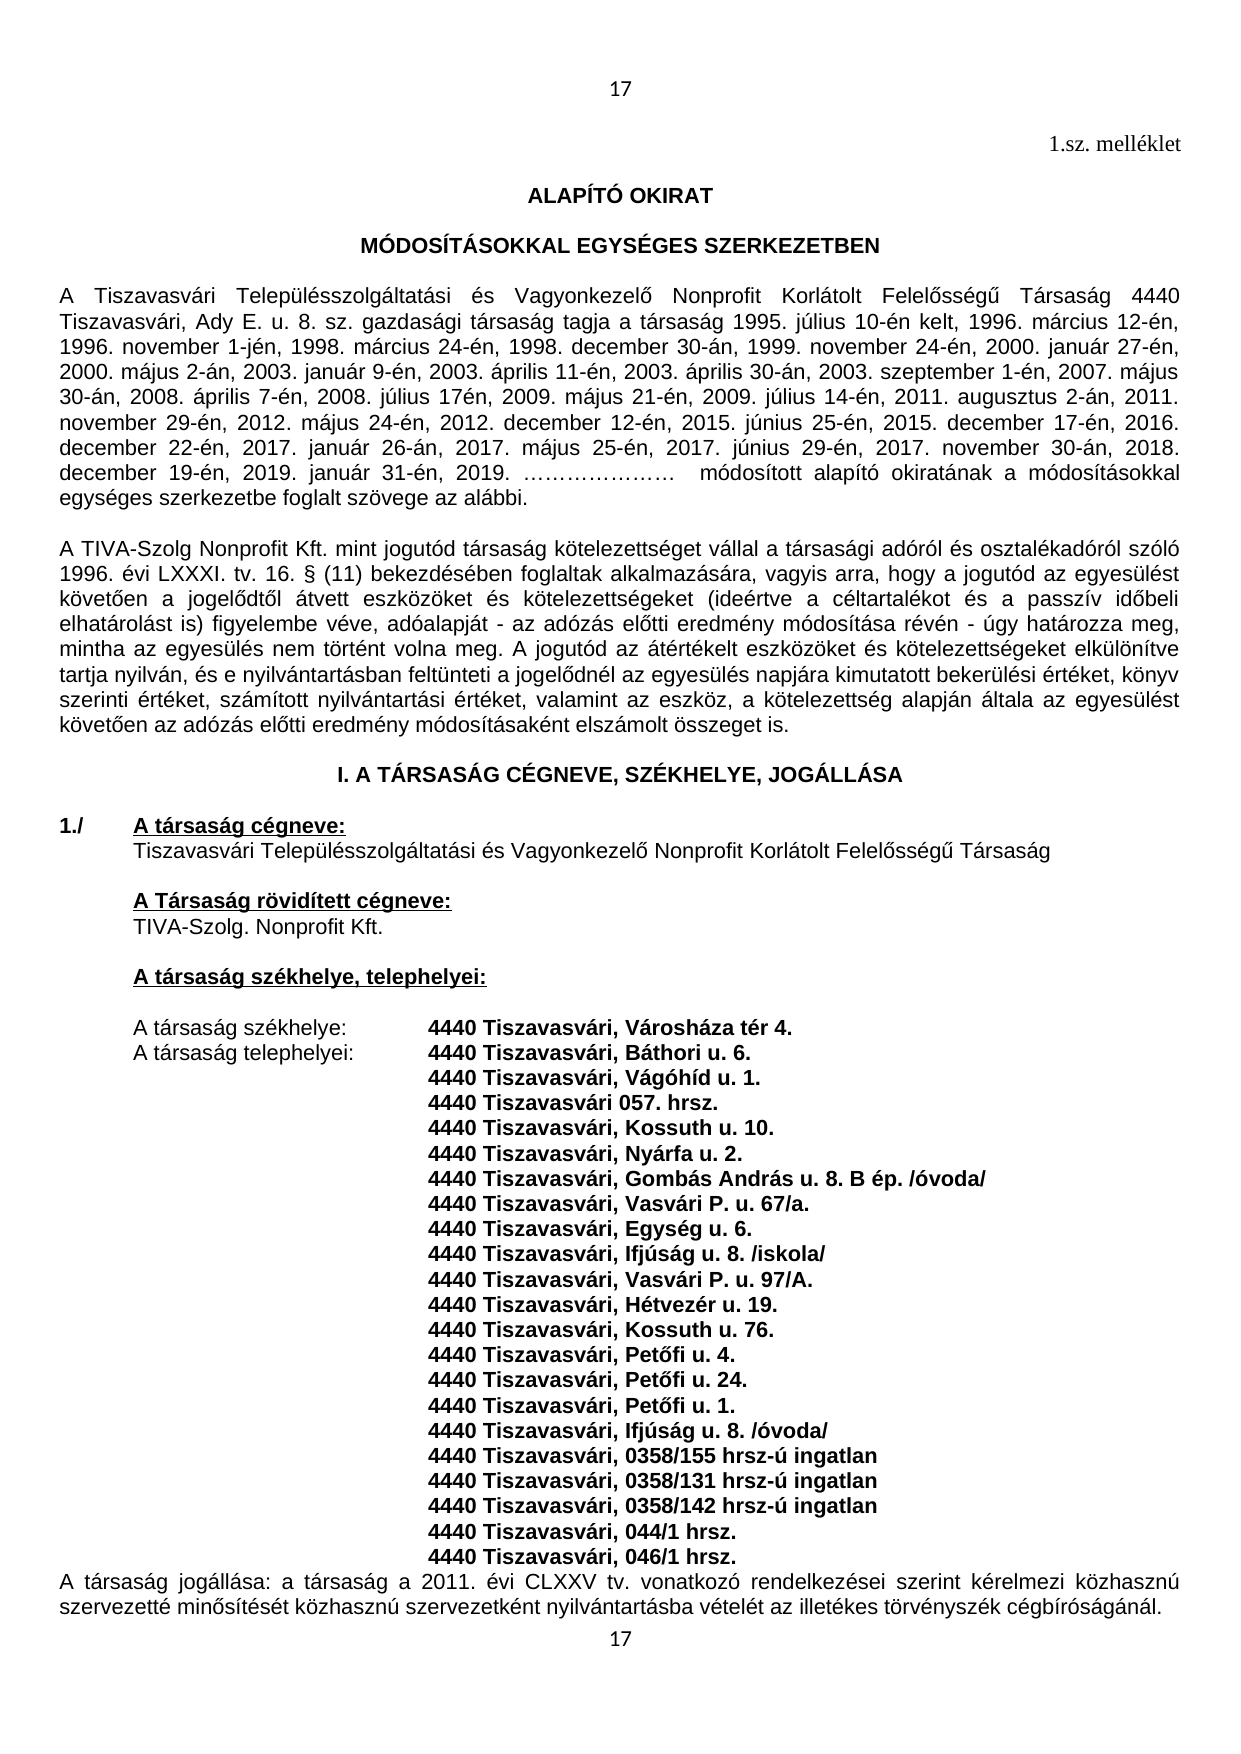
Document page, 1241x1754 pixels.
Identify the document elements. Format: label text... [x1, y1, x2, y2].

text 4440 Tiszavasvári, Gombás András u. 8. B ép. /óvoda/ [395, 1166, 1181, 1191]
text A társaság székhelye: 4440 Tiszavasvári, Városháza tér 4. [59, 1014, 1181, 1040]
text A Társaság rövidített cégneve: [59, 888, 1181, 914]
text A társaság székhelye, telephelyei: [59, 964, 1181, 989]
text 4440 Tiszavasvári, Ifjúság u. 8. /óvoda/ [354, 1418, 1181, 1443]
text 4440 Tiszavasvári, Egység u. 6. [354, 1216, 1181, 1241]
text A Tiszavasvári Településszolgáltatási és Vagyonkezelő Nonprofit Korlátolt Felelősségű Társaság 4440 Tiszavasvári, Ady E. u. 8. sz. gazdasági társaság tagja a társaság 1995. július 10-én kelt, 1996. március 12-én, 1996. november 1-jén, 1998. március 24-én, 1998. december 30-án, 1999. november 24-én, 2000. január 27-én, 2000. május 2-án, 2003. január 9-én, 2003. április 11-én, 2003. április 30-án, 2003. szeptember 1-én, 2007. május 30-án, 2008. április 7-én, 2008. július 17én, 2009. május 21-én, 2009. július 14-én, 2011. augusztus 2-án, 2011. november 29-én, 2012. május 24-én, 2012. december 12-én, 2015. június 25-én, 2015. december 17-én, 2016. december 22-én, 2017. január 26-án, 2017. május 25-én, 2017. június 29-én, 2017. november 30-án, 2018. december 19-én, 2019. január 31-én, 2019. ………………… módosított alapító okiratának a módosításokkal egységes szerkezetbe foglalt szövege az alábbi. [59, 283, 1181, 510]
text 4440 Tiszavasvári, Ifjúság u. 8. /iskola/ [354, 1241, 1181, 1267]
text 4440 Tiszavasvári, Nyárfa u. 2. [354, 1141, 1181, 1166]
text TIVA-Szolg. Nonprofit Kft. [59, 914, 1181, 939]
text Dr. Groncsák Andrea ügyvezető1.sz. melléklet [354, 130, 1181, 156]
text 4440 Tiszavasvári, Hétvezér u. 19. [354, 1292, 1181, 1317]
text 4440 Tiszavasvári, Vasvári P. u. 67/a. [354, 1191, 1181, 1216]
text 4440 Tiszavasvári, Kossuth u. 76. [354, 1317, 1181, 1342]
text ALAPÍTÓ OKIRAT [59, 183, 1181, 208]
text 4440 Tiszavasvári, Petőfi u. 4. [354, 1342, 1181, 1367]
text MÓDOSÍTÁSOKKAL EGYSÉGES SZERKEZETBEN [59, 233, 1181, 258]
text 4440 Tiszavasvári, 0358/155 hrsz-ú ingatlan [354, 1443, 1181, 1468]
text 4440 Tiszavasvári 057. hrsz. [354, 1090, 1181, 1115]
text I. A TÁRSASÁG CÉGNEVE, SZÉKHELYE, JOGÁLLÁSA [59, 762, 1181, 788]
text 4440 Tiszavasvári, Vágóhíd u. 1. [354, 1065, 1181, 1090]
text 4440 Tiszavasvári, 046/1 hrsz. [354, 1544, 1181, 1569]
text 4440 Tiszavasvári, Petőfi u. 1. [354, 1393, 1181, 1418]
text A TIVA-Szolg Nonprofit Kft. mint jogutód társaság kötelezettséget vállal a társasági adóról és osztalékadóról szóló 1996. évi LXXXI. tv. 16. § (11) bekezdésében foglaltak alkalmazására, vagyis arra, hogy a jogutód az egyesülést követően a jogelődtől átvett eszközöket és kötelezettségeket (ideértve a céltartalékot és a passzív időbeli elhatárolást is) figyelembe véve, adóalapját - az adózás előtti eredmény módosítása révén - úgy határozza meg, mintha az egyesülés nem történt volna meg. A jogutód az átértékelt eszközöket és kötelezettségeket elkülönítve tartja nyilván, és e nyilvántartásban feltünteti a jogelődnél az egyesülés napjára kimutatott bekerülési értéket, könyv szerinti értéket, számított nyilvántartási értéket, valamint az eszköz, a kötelezettség alapján általa az egyesülést követően az adózás előtti eredmény módosításaként elszámolt összeget is. [59, 536, 1181, 737]
text A társaság jogállása: a társaság a 2011. évi CLXXV tv. vonatkozó rendelkezései szerint kérelmezi közhasznú szervezetté minősítését közhasznú szervezetként nyilvántartásba vételét az illetékes törvényszék cégbíróságánál. [59, 1569, 1181, 1619]
text 4440 Tiszavasvári, Petőfi u. 24. [428, 1367, 1181, 1393]
text 4440 Tiszavasvári, Kossuth u. 10. [59, 1115, 1181, 1141]
text 1./ A társaság cégneve: [59, 813, 1181, 838]
text 4440 Tiszavasvári, 0358/131 hrsz-ú ingatlan [354, 1468, 1181, 1493]
text Tiszavasvári Településszolgáltatási és Vagyonkezelő Nonprofit Korlátolt Felelősségű Társaság [59, 838, 1181, 863]
text 4440 Tiszavasvári, Vasvári P. u. 97/A. [354, 1267, 1181, 1292]
text 4440 Tiszavasvári, 0358/142 hrsz-ú ingatlan [354, 1493, 1181, 1519]
text 4440 Tiszavasvári, 044/1 hrsz. [354, 1519, 1181, 1544]
text A társaság telephelyei: 4440 Tiszavasvári, Báthori u. 6. [59, 1040, 1181, 1065]
